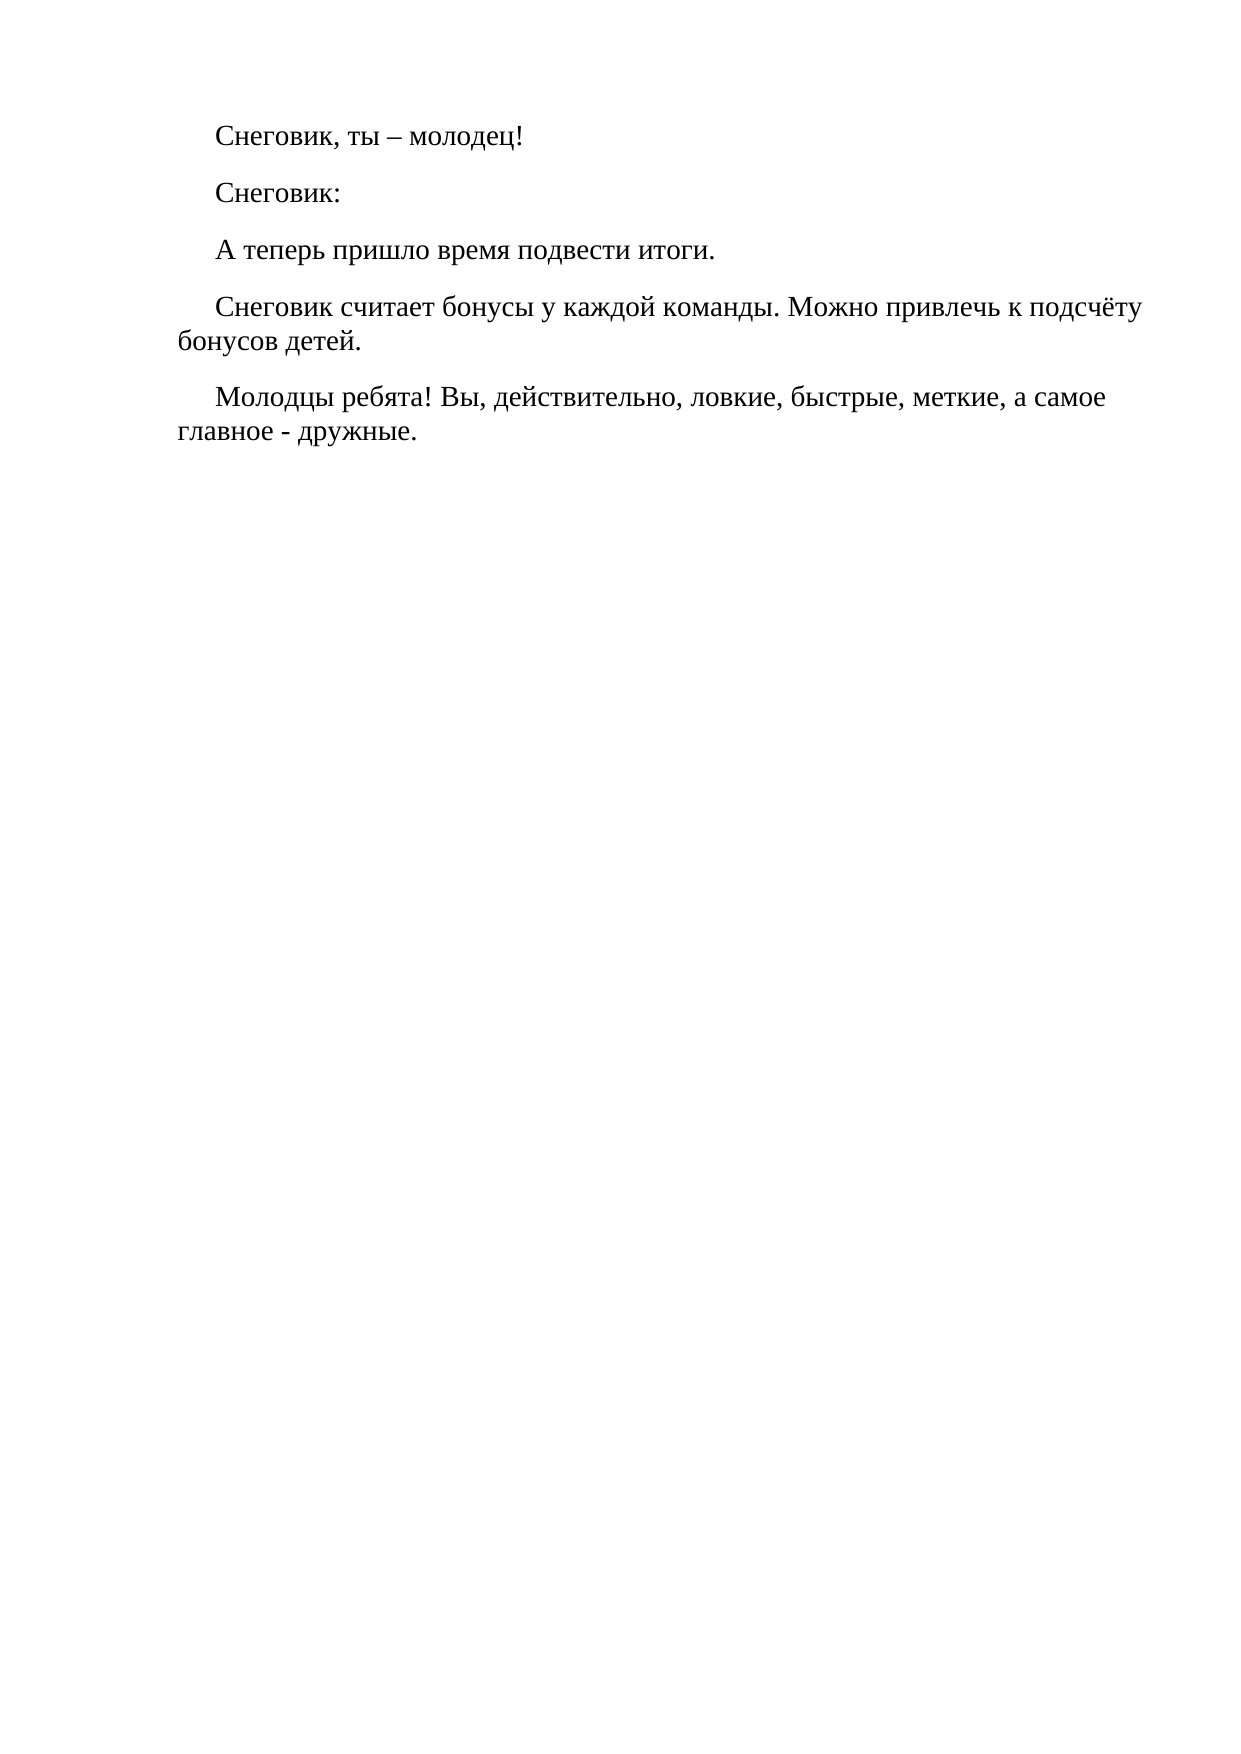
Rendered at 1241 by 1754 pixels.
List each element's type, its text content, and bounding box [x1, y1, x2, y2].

text Снеговик: [177, 175, 1152, 209]
text Снеговик считает бонусы у каждой команды. Можно привлечь к подсчёту бонусов детей. [177, 289, 1152, 356]
text Молодцы ребята! Вы, действительно, ловкие, быстрые, меткие, а самое главное - дружные. [177, 379, 1152, 447]
text Снеговик, ты – молодец! [177, 118, 1152, 152]
text А теперь пришло время подвести итоги. [177, 232, 1152, 266]
